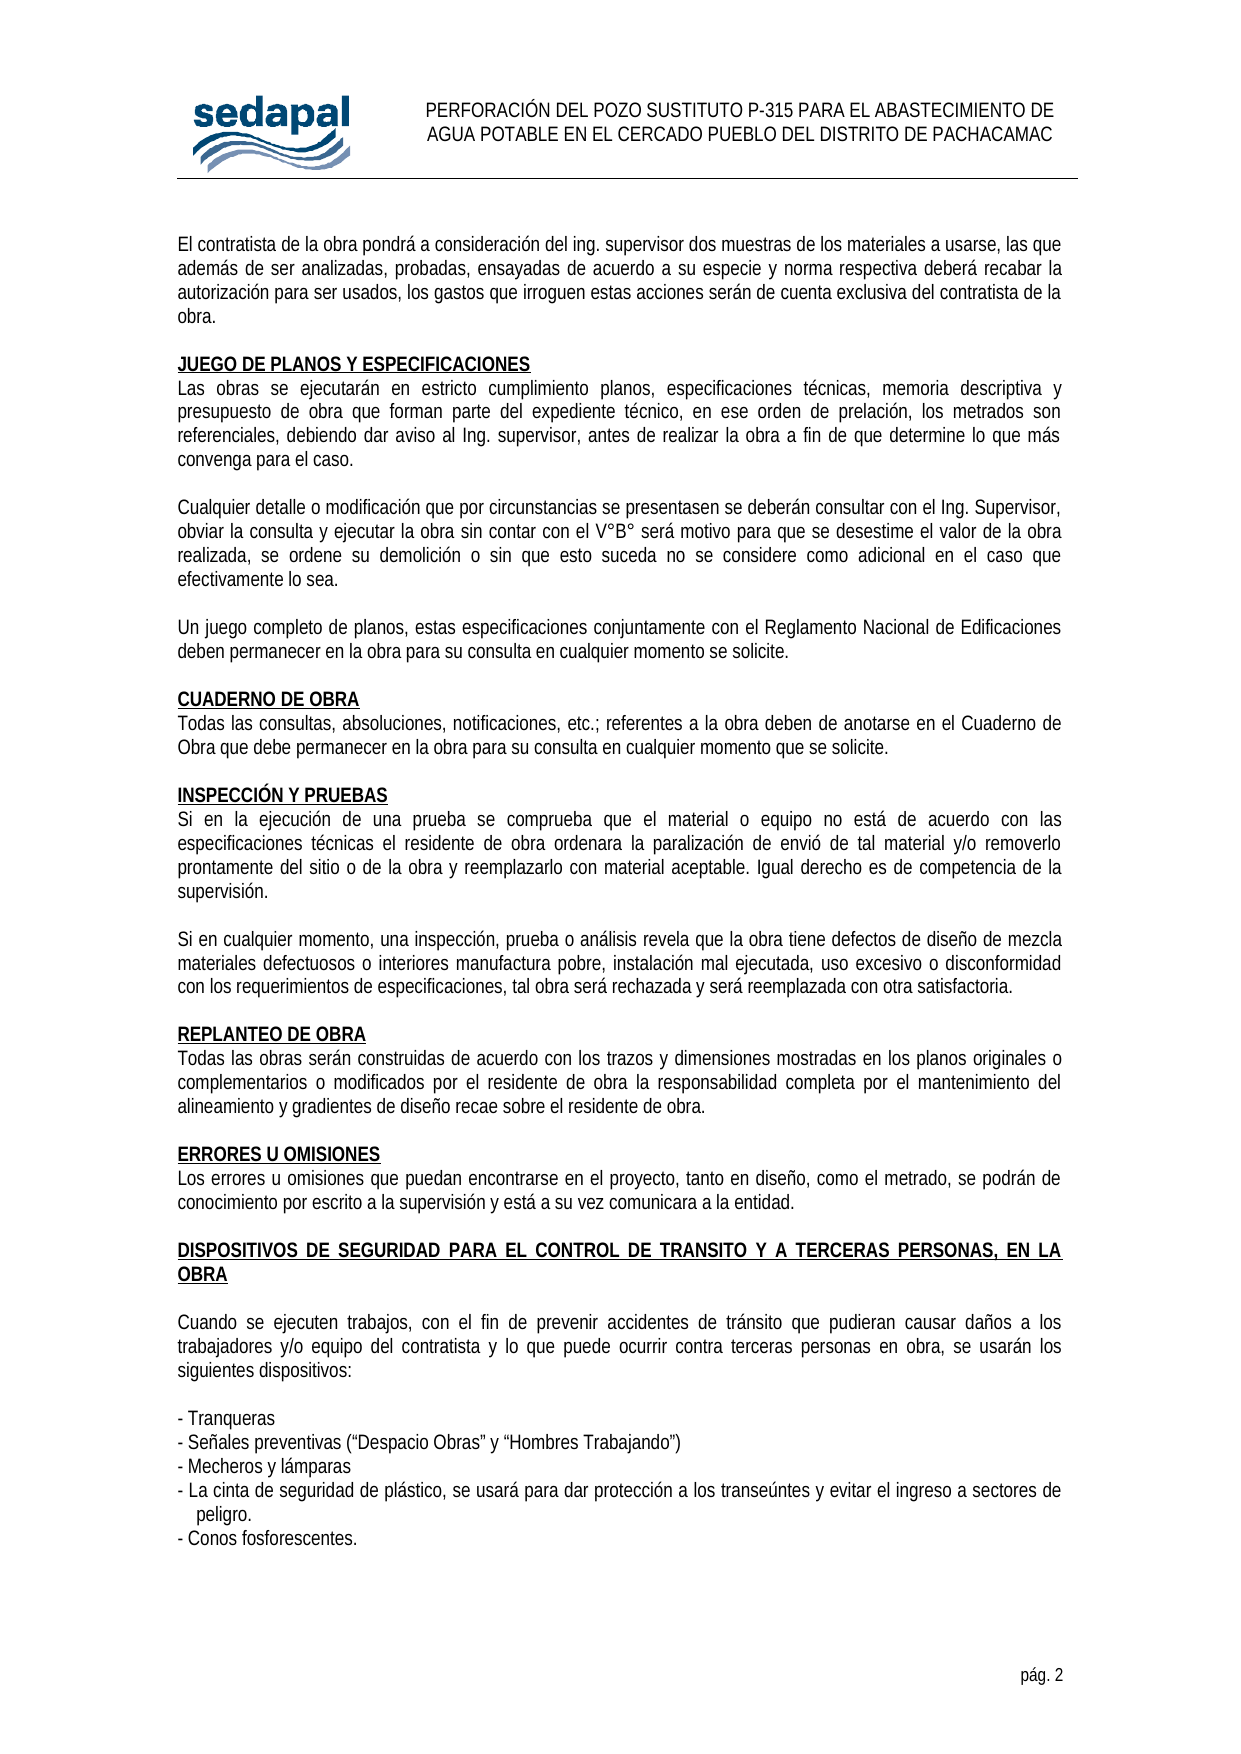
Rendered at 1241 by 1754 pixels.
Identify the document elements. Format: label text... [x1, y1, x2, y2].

text - Mecheros y lámparas [177, 1453, 1063, 1477]
text ERRORES U OMISIONES [177, 1142, 1063, 1166]
text Todas las obras serán construidas de acuerdo con los trazos y dimensiones mostradas en los planos originales o complementarios o modificados por el residente de obra la responsabilidad completa por el mantenimiento del alineamiento y gradientes de diseño recae sobre el residente de obra. [177, 1046, 1063, 1118]
text DISPOSITIVOS DE SEGURIDAD PARA EL CONTROL DE TRANSITO Y A TERCERAS PERSONAS, EN LA OBRA [177, 1260, 1063, 1286]
text REPLANTEO DE OBRA [177, 1022, 1063, 1046]
text Todas las consultas, absoluciones, notificaciones, etc.; referentes a la obra deben de anotarse en el Cuaderno de Obra que debe permanecer en la obra para su consulta en cualquier momento que se solicite. [177, 711, 1063, 759]
text Las obras se ejecutarán en estricto cumplimiento planos, especificaciones técnicas, memoria descriptiva y presupuesto de obra que forman parte del expediente técnico, en ese orden de prelación, los metrados son referenciales, debiendo dar aviso al Ing. supervisor, antes de realizar la obra a fin de que determine lo que más convenga para el caso. [177, 375, 1063, 471]
text - Señales preventivas (“Despacio Obras” y “Hombres Trabajando”) [177, 1429, 1063, 1453]
text Cualquier detalle o modificación que por circunstancias se presentasen se deberán consultar con el Ing. Supervisor, obviar la consulta y ejecutar la obra sin contar con el V°B° será motivo para que se desestime el valor de la obra realizada, se ordene su demolición o sin que esto suceda no se considere como adicional en el caso que efectivamente lo sea. [177, 495, 1063, 591]
text Los errores u omisiones que puedan encontrarse en el proyecto, tanto en diseño, como el metrado, se podrán de conocimiento por escrito a la supervisión y está a su vez comunicara a la entidad. [177, 1166, 1063, 1214]
text Cuando se ejecuten trabajos, con el fin de prevenir accidentes de tránsito que pudieran causar daños a los trabajadores y/o equipo del contratista y lo que puede ocurrir contra terceras personas en obra, se usarán los siguientes dispositivos: [177, 1310, 1063, 1382]
text DISPOSITIVOS DE SEGURIDAD PARA EL CONTROL DE TRANSITO Y A TERCERAS PERSONAS, EN LA OBRA [177, 1238, 1063, 1259]
text Si en la ejecución de una prueba se comprueba que el material o equipo no está de acuerdo con las especificaciones técnicas el residente de obra ordenara la paralización de envió de tal material y/o removerlo prontamente del sitio o de la obra y reemplazarlo con material aceptable. Igual derecho es de competencia de la supervisión. [177, 807, 1063, 902]
text JUEGO DE PLANOS Y ESPECIFICACIONES [177, 351, 1063, 375]
text Un juego completo de planos, estas especificaciones conjuntamente con el Reglamento Nacional de Edificaciones deben permanecer en la obra para su consulta en cualquier momento se solicite. [177, 615, 1063, 663]
text El contratista de la obra pondrá a consideración del ing. supervisor dos muestras de los materiales a usarse, las que además de ser analizadas, probadas, ensayadas de acuerdo a su especie y norma respectiva deberá recabar la autorización para ser usados, los gastos que irroguen estas acciones serán de cuenta exclusiva del contratista de la obra. [177, 232, 1063, 327]
text - Tranqueras [177, 1406, 1063, 1429]
text CUADERNO DE OBRA [177, 687, 1063, 711]
text - Conos fosforescentes. [177, 1525, 1063, 1549]
text - La cinta de seguridad de plástico, se usará para dar protección a los transeúntes y evitar el ingreso a sectores de peligro. [177, 1477, 1063, 1525]
text Si en cualquier momento, una inspección, prueba o análisis revela que la obra tiene defectos de diseño de mezcla materiales defectuosos o interiores manufactura pobre, instalación mal ejecutada, uso excesivo o disconformidad con los requerimientos de especificaciones, tal obra será rechazada y será reemplazada con otra satisfactoria. [177, 926, 1063, 998]
text INSPECCIÓN Y PRUEBAS [177, 783, 1063, 807]
